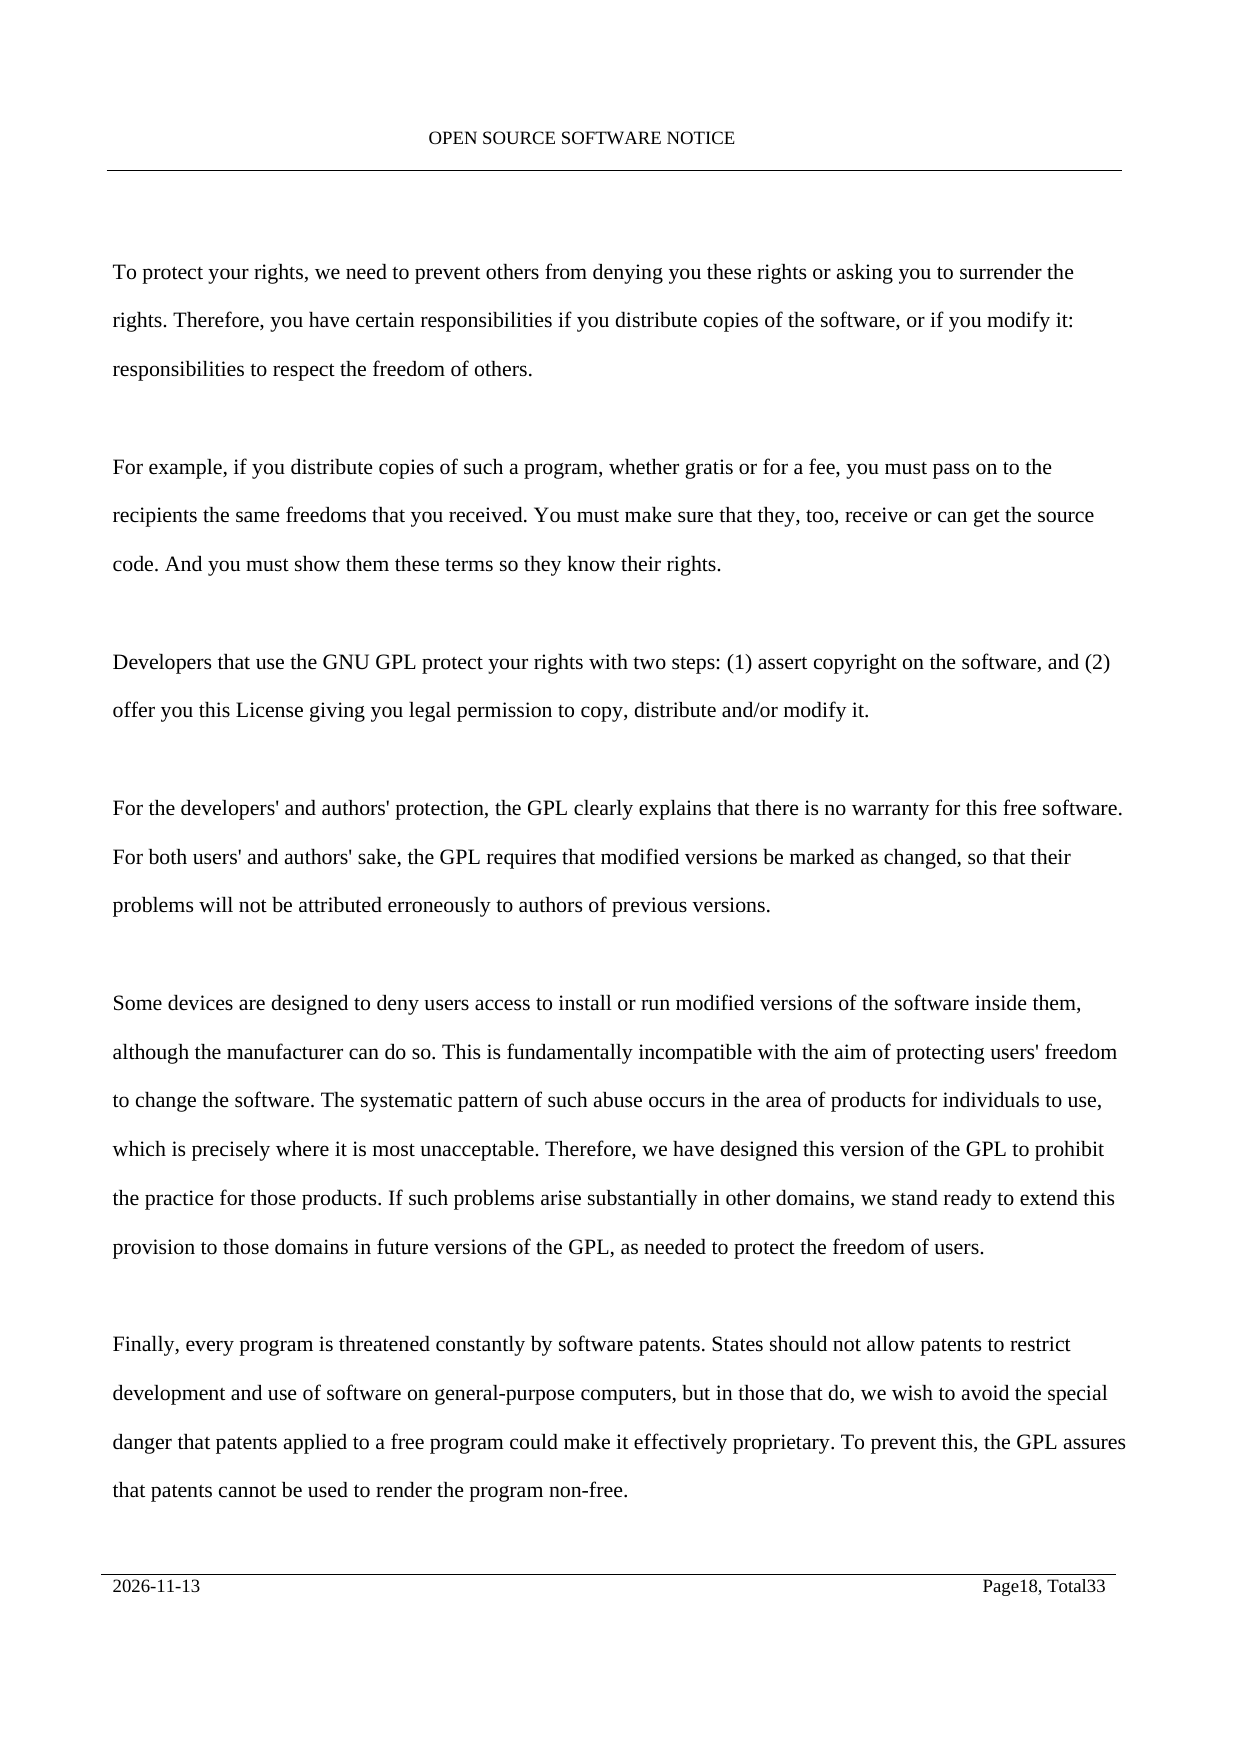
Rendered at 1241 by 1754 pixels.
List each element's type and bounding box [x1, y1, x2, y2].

text [112, 206, 1128, 1506]
